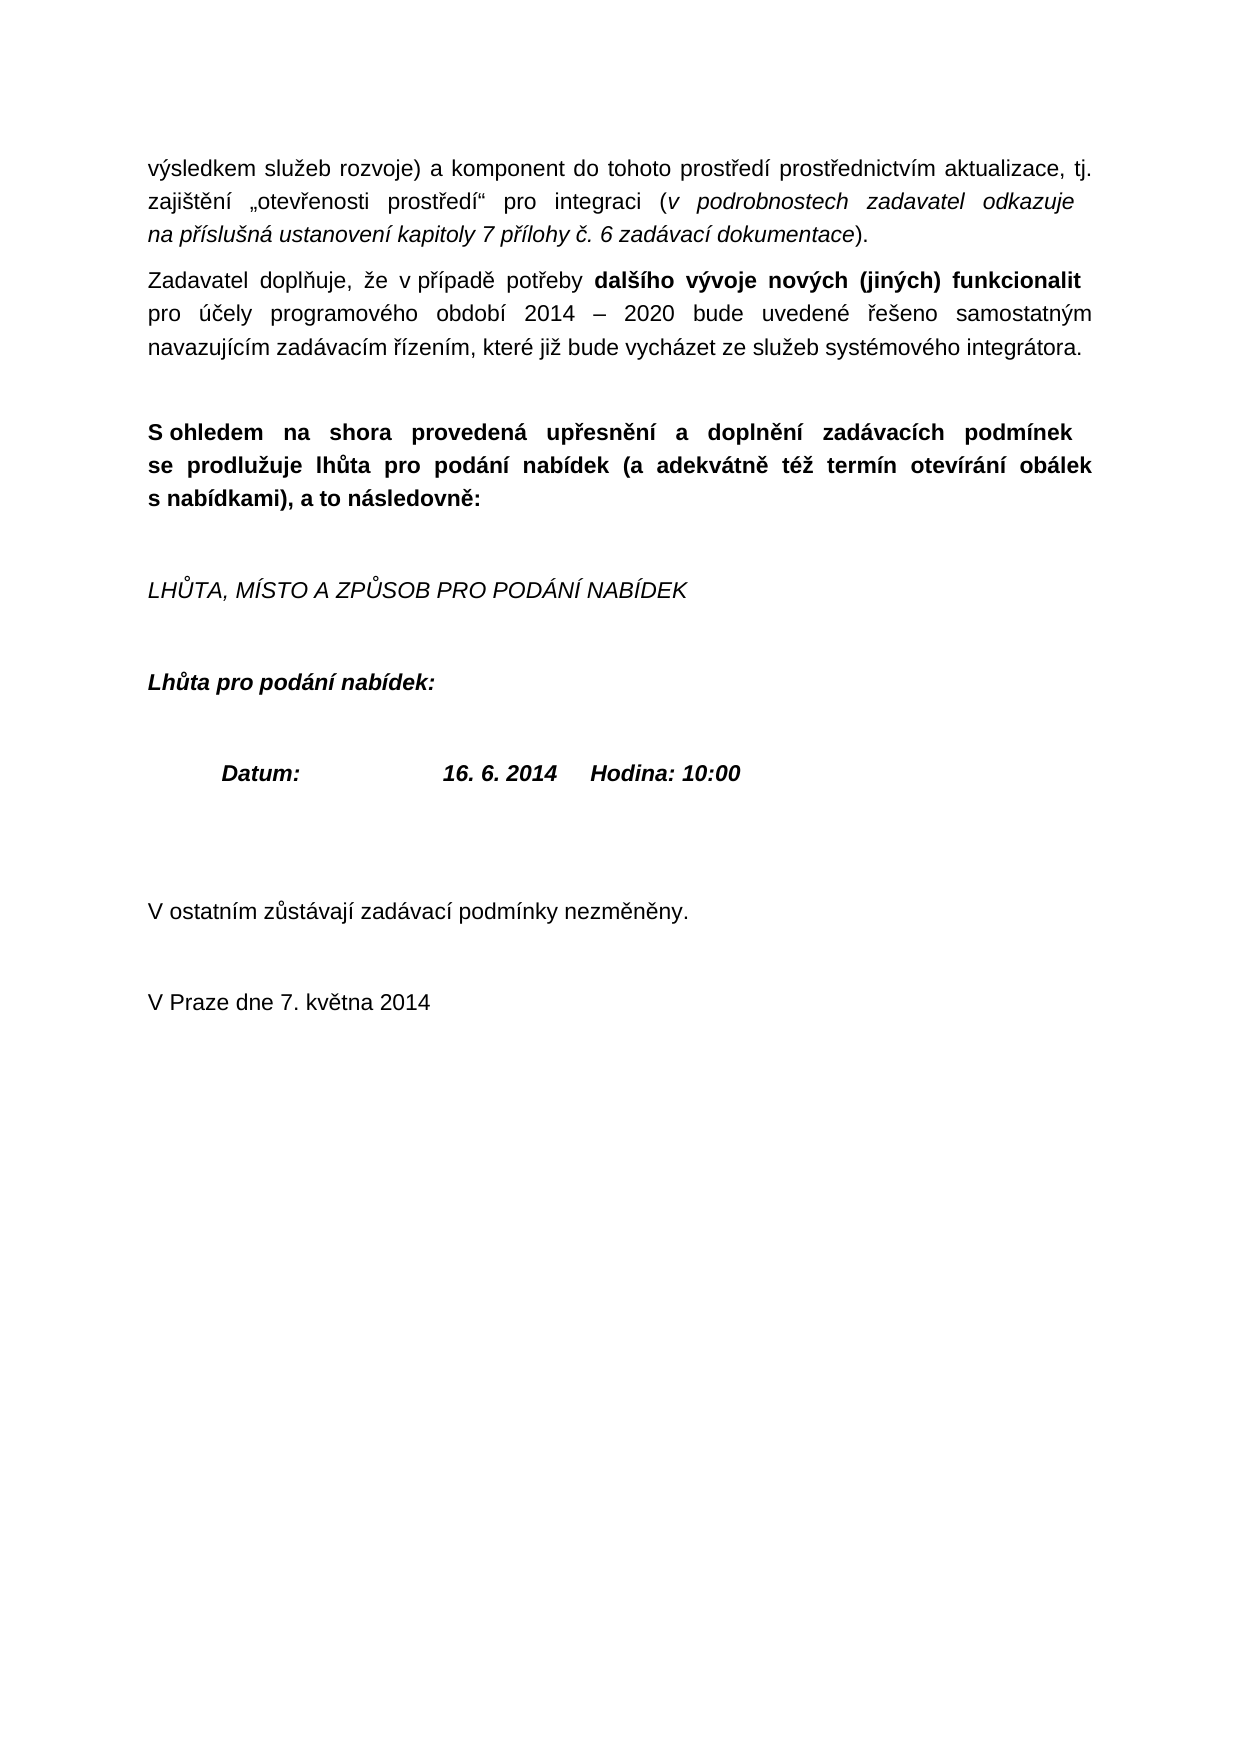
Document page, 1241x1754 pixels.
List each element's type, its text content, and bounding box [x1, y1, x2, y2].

text Datum: 16. 6. 2014 Hodina: 10:00 [148, 753, 1104, 786]
text V Praze dne 7. května 2014 [148, 989, 1093, 1016]
text LHŮTA, MÍSTO A ZPŮSOB PRO PODÁNÍ NABÍDEK [148, 570, 1093, 603]
text Zadavatel doplňuje, že v případě potřeby dalšího vývoje nových (jiných) funkcionalit pro účely programového období 2014 – 2020 bude uvedené řešeno samostatným navazujícím zadávacím řízením, které již bude vycházet ze služeb systémového integrátora. [148, 260, 1093, 360]
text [148, 148, 1093, 248]
text S ohledem na shora provedená upřesnění a doplnění zadávacích podmínek se prodlužuje lhůta pro podání nabídek (a adekvátně též termín otevírání obálek s nabídkami), a to následovně: [148, 411, 1093, 511]
text V ostatním zůstávají zadávací podmínky nezměněny. [148, 891, 1093, 924]
text Lhůta pro podání nabídek: [148, 661, 1104, 695]
